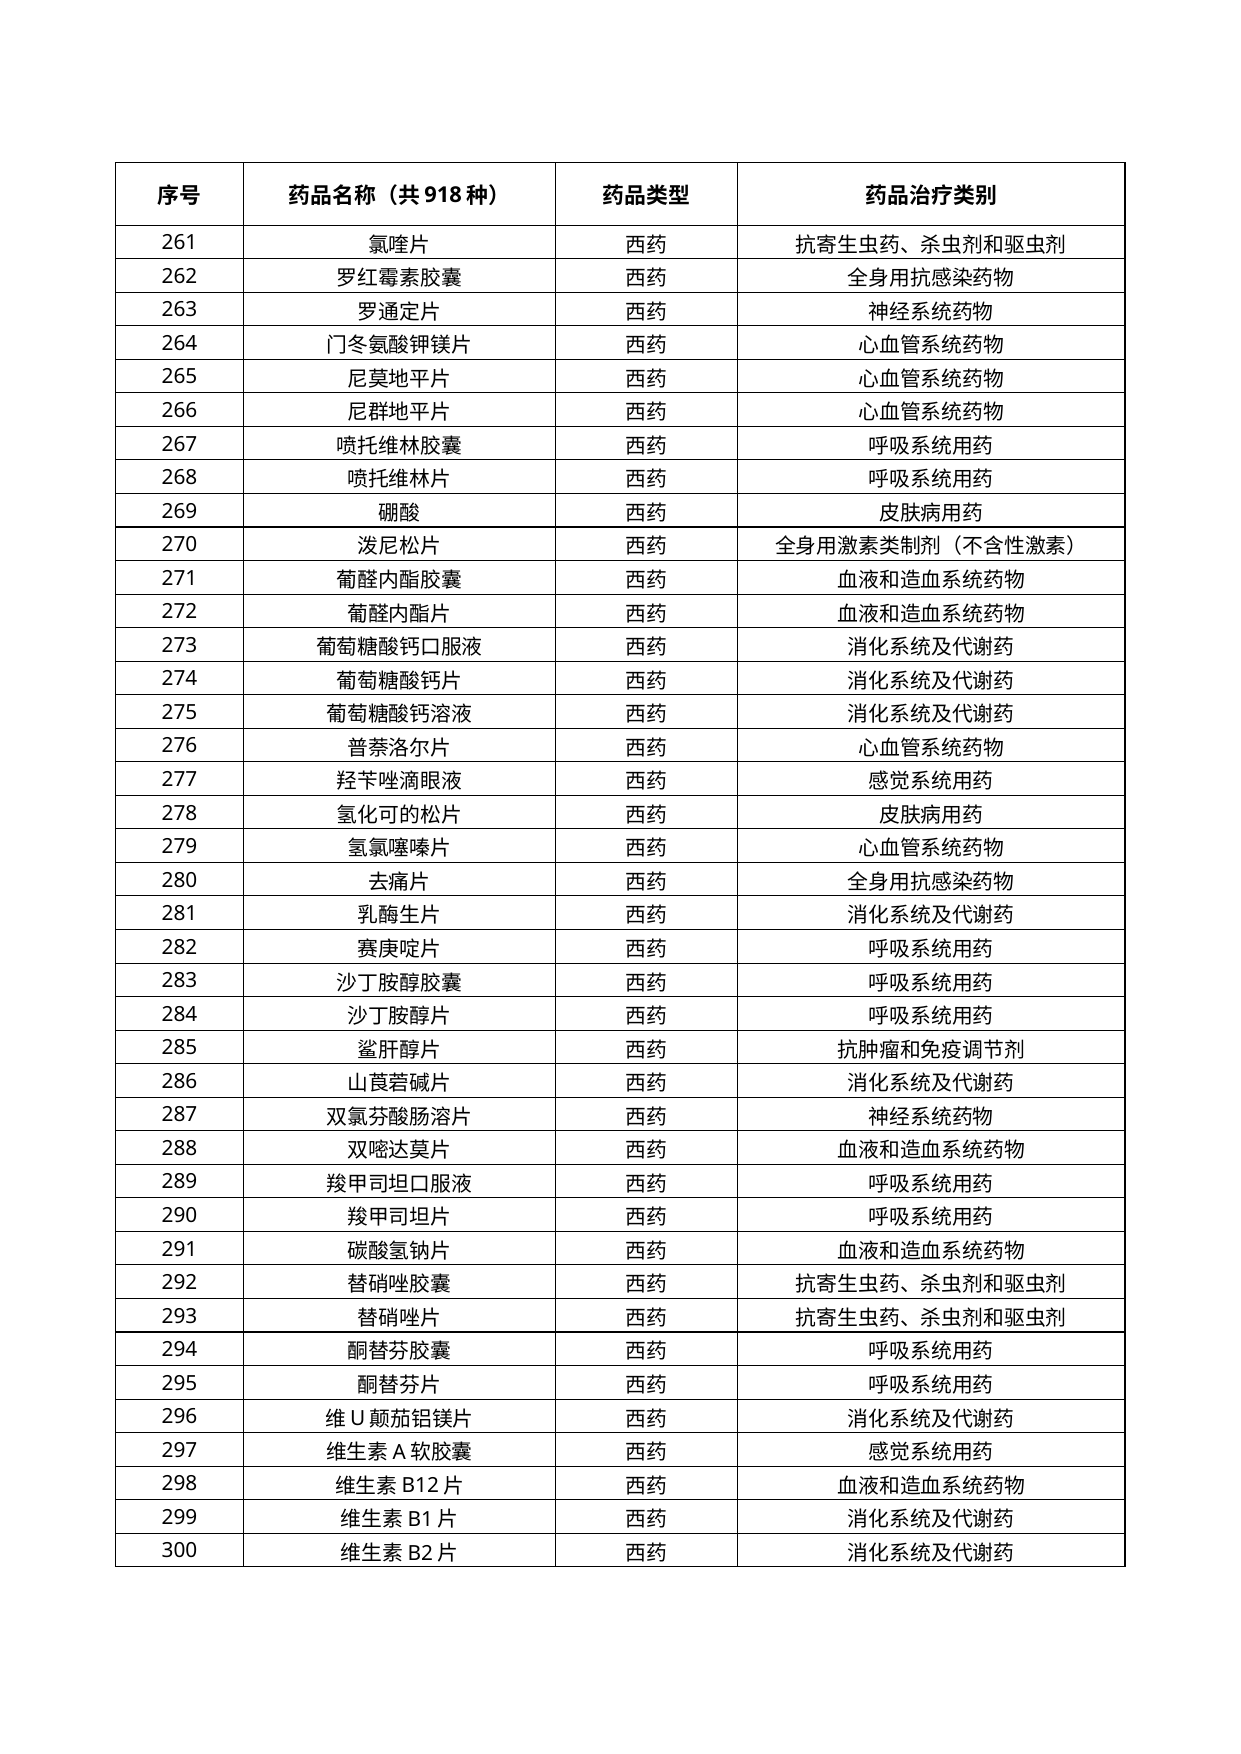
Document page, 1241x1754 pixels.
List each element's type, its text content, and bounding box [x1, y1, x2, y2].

table_cell 消化系统及代谢药 [738, 1064, 1124, 1097]
table_cell 293 [116, 1299, 243, 1331]
table_cell 西药 [556, 964, 737, 996]
table_cell 275 [116, 695, 243, 728]
table_cell 双氯芬酸肠溶片 [244, 1098, 555, 1130]
table_cell 呼吸系统用药 [738, 930, 1124, 962]
table_cell 呼吸系统用药 [738, 964, 1124, 996]
table_cell 西药 [556, 528, 737, 560]
table_cell 西药 [556, 896, 737, 929]
table_cell 287 [116, 1098, 243, 1130]
table_cell 西药 [556, 1232, 737, 1264]
table_cell 西药 [556, 1064, 737, 1097]
table_cell 心血管系统药物 [738, 393, 1124, 426]
table_cell 羧甲司坦口服液 [244, 1165, 555, 1197]
table_cell 300 [116, 1534, 243, 1566]
table_cell 296 [116, 1400, 243, 1432]
table_cell 271 [116, 561, 243, 593]
table_cell 心血管系统药物 [738, 326, 1124, 359]
table_cell 286 [116, 1064, 243, 1097]
table_cell 硼酸 [244, 494, 555, 526]
table_cell 赛庚啶片 [244, 930, 555, 962]
table_cell 西药 [556, 595, 737, 627]
table_cell 西药 [556, 695, 737, 728]
table_cell 普萘洛尔片 [244, 729, 555, 761]
table_cell 感觉系统用药 [738, 762, 1124, 795]
table_cell 西药 [556, 1131, 737, 1164]
table_cell 沙丁胺醇胶囊 [244, 964, 555, 996]
table_cell 尼莫地平片 [244, 360, 555, 392]
table_cell 呼吸系统用药 [738, 460, 1124, 493]
table_cell 288 [116, 1131, 243, 1164]
table_cell 西药 [556, 1265, 737, 1298]
table_cell 消化系统及代谢药 [738, 662, 1124, 694]
table_cell 西药 [556, 561, 737, 593]
table_cell 281 [116, 896, 243, 929]
table_cell 山莨菪碱片 [244, 1064, 555, 1097]
table_header 序号 [116, 163, 243, 224]
table_cell 西药 [556, 360, 737, 392]
table_cell 西药 [556, 293, 737, 325]
table_cell 西药 [556, 494, 737, 526]
table_cell 西药 [556, 1467, 737, 1499]
table_cell 羟苄唑滴眼液 [244, 762, 555, 795]
table_header 药品名称（共918种） [244, 163, 555, 224]
table_cell 氢氯噻嗪片 [244, 829, 555, 862]
table_cell 284 [116, 997, 243, 1029]
table_cell 265 [116, 360, 243, 392]
table_cell 替硝唑胶囊 [244, 1265, 555, 1298]
table_cell 280 [116, 863, 243, 895]
table_cell 西药 [556, 326, 737, 359]
table_cell 鲨肝醇片 [244, 1031, 555, 1063]
table_cell 消化系统及代谢药 [738, 695, 1124, 728]
table_cell 皮肤病用药 [738, 494, 1124, 526]
table_cell 272 [116, 595, 243, 627]
table_cell 全身用激素类制剂（不含性激素） [738, 528, 1124, 560]
table_cell 神经系统药物 [738, 1098, 1124, 1130]
table_cell 抗寄生虫药、杀虫剂和驱虫剂 [738, 1299, 1124, 1331]
table_cell 维生素B1片 [244, 1500, 555, 1533]
table_cell 261 [116, 226, 243, 258]
table_cell 西药 [556, 1433, 737, 1466]
table_cell 消化系统及代谢药 [738, 628, 1124, 661]
table_cell 西药 [556, 863, 737, 895]
table_cell 全身用抗感染药物 [738, 259, 1124, 292]
table_cell 西药 [556, 796, 737, 828]
table_cell 276 [116, 729, 243, 761]
table_cell 神经系统药物 [738, 293, 1124, 325]
table_cell 西药 [556, 729, 737, 761]
table_cell 268 [116, 460, 243, 493]
table_cell 277 [116, 762, 243, 795]
table_cell 283 [116, 964, 243, 996]
table_cell 294 [116, 1333, 243, 1365]
table_cell 氢化可的松片 [244, 796, 555, 828]
table_cell 西药 [556, 1098, 737, 1130]
table_cell 西药 [556, 226, 737, 258]
table_cell 血液和造血系统药物 [738, 1467, 1124, 1499]
table_cell 抗肿瘤和免疫调节剂 [738, 1031, 1124, 1063]
table_cell 西药 [556, 259, 737, 292]
table_cell 皮肤病用药 [738, 796, 1124, 828]
table_cell 西药 [556, 1366, 737, 1398]
table_cell 感觉系统用药 [738, 1433, 1124, 1466]
table_header 药品治疗类别 [738, 163, 1124, 224]
table_cell 替硝唑片 [244, 1299, 555, 1331]
table_cell 血液和造血系统药物 [738, 595, 1124, 627]
table_cell 氯喹片 [244, 226, 555, 258]
table_cell 西药 [556, 460, 737, 493]
table_header 药品类型 [556, 163, 737, 224]
table_cell 葡萄糖酸钙口服液 [244, 628, 555, 661]
table_cell 270 [116, 528, 243, 560]
table_cell 西药 [556, 662, 737, 694]
table_cell 289 [116, 1165, 243, 1197]
table_cell 葡萄糖酸钙溶液 [244, 695, 555, 728]
table_cell 263 [116, 293, 243, 325]
table_cell 282 [116, 930, 243, 962]
table_cell 维生素B2片 [244, 1534, 555, 1566]
table_cell 269 [116, 494, 243, 526]
table_cell 沙丁胺醇片 [244, 997, 555, 1029]
table_cell 西药 [556, 628, 737, 661]
table_cell 292 [116, 1265, 243, 1298]
table_cell 西药 [556, 1534, 737, 1566]
table_cell 298 [116, 1467, 243, 1499]
table_cell 295 [116, 1366, 243, 1398]
table_cell 羧甲司坦片 [244, 1198, 555, 1231]
table_cell 呼吸系统用药 [738, 1366, 1124, 1398]
table_cell 罗红霉素胶囊 [244, 259, 555, 292]
table_cell 呼吸系统用药 [738, 1198, 1124, 1231]
table_cell 消化系统及代谢药 [738, 1400, 1124, 1432]
table_cell 290 [116, 1198, 243, 1231]
table_cell 血液和造血系统药物 [738, 561, 1124, 593]
table_cell 西药 [556, 762, 737, 795]
table_cell 267 [116, 427, 243, 459]
table_cell 心血管系统药物 [738, 729, 1124, 761]
table_cell 西药 [556, 1400, 737, 1432]
table_cell 299 [116, 1500, 243, 1533]
table_cell 抗寄生虫药、杀虫剂和驱虫剂 [738, 226, 1124, 258]
table_cell 酮替芬胶囊 [244, 1333, 555, 1365]
table_cell 西药 [556, 829, 737, 862]
table_cell 西药 [556, 427, 737, 459]
table_cell 抗寄生虫药、杀虫剂和驱虫剂 [738, 1265, 1124, 1298]
table_cell 西药 [556, 1165, 737, 1197]
table_cell 西药 [556, 1299, 737, 1331]
table_cell 乳酶生片 [244, 896, 555, 929]
table_cell 呼吸系统用药 [738, 1165, 1124, 1197]
table_cell 278 [116, 796, 243, 828]
table_cell 喷托维林片 [244, 460, 555, 493]
table_cell 血液和造血系统药物 [738, 1131, 1124, 1164]
table_cell 葡醛内酯胶囊 [244, 561, 555, 593]
table_cell 西药 [556, 1500, 737, 1533]
table_cell 西药 [556, 997, 737, 1029]
table_cell 血液和造血系统药物 [738, 1232, 1124, 1264]
table_cell 264 [116, 326, 243, 359]
table_cell 279 [116, 829, 243, 862]
table_cell 呼吸系统用药 [738, 997, 1124, 1029]
table_cell 消化系统及代谢药 [738, 1500, 1124, 1533]
table_cell 消化系统及代谢药 [738, 896, 1124, 929]
table_cell 双嘧达莫片 [244, 1131, 555, 1164]
table_cell 呼吸系统用药 [738, 1333, 1124, 1365]
table_cell 葡醛内酯片 [244, 595, 555, 627]
table_cell 维生素B12片 [244, 1467, 555, 1499]
table_cell 呼吸系统用药 [738, 427, 1124, 459]
table_cell 维生素A软胶囊 [244, 1433, 555, 1466]
table_cell 291 [116, 1232, 243, 1264]
table_cell 碳酸氢钠片 [244, 1232, 555, 1264]
table_cell 消化系统及代谢药 [738, 1534, 1124, 1566]
table_cell 西药 [556, 393, 737, 426]
table_cell 心血管系统药物 [738, 360, 1124, 392]
table_cell 罗通定片 [244, 293, 555, 325]
table_cell 维U颠茄铝镁片 [244, 1400, 555, 1432]
table_cell 273 [116, 628, 243, 661]
table_cell 尼群地平片 [244, 393, 555, 426]
table_cell 葡萄糖酸钙片 [244, 662, 555, 694]
table_cell 喷托维林胶囊 [244, 427, 555, 459]
table_cell 266 [116, 393, 243, 426]
table_cell 心血管系统药物 [738, 829, 1124, 862]
table_cell 西药 [556, 1031, 737, 1063]
table_cell 泼尼松片 [244, 528, 555, 560]
table_cell 西药 [556, 1198, 737, 1231]
table_cell 297 [116, 1433, 243, 1466]
table_cell 285 [116, 1031, 243, 1063]
table_cell 去痛片 [244, 863, 555, 895]
table_cell 274 [116, 662, 243, 694]
table_cell 门冬氨酸钾镁片 [244, 326, 555, 359]
table_cell 全身用抗感染药物 [738, 863, 1124, 895]
table_cell 西药 [556, 1333, 737, 1365]
table_cell 西药 [556, 930, 737, 962]
table_cell 262 [116, 259, 243, 292]
table_cell 酮替芬片 [244, 1366, 555, 1398]
